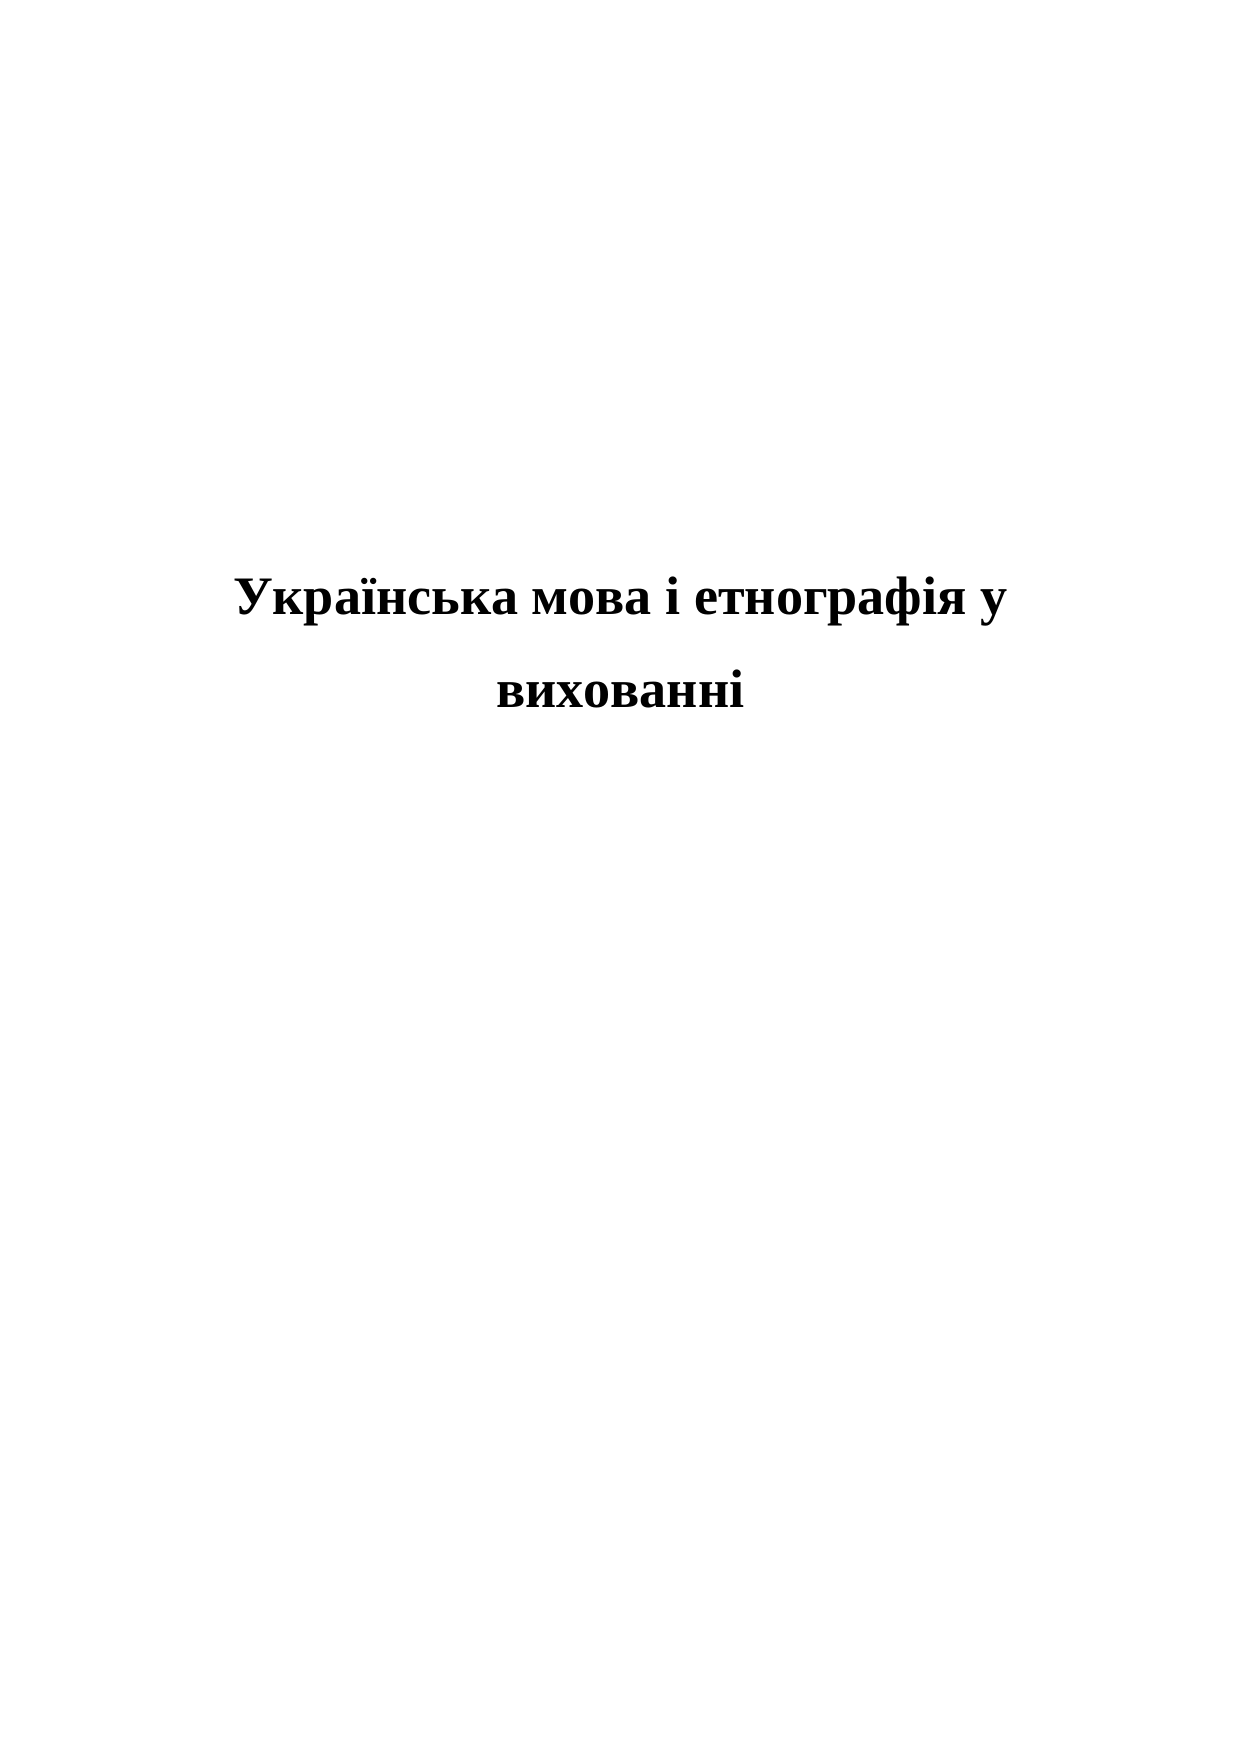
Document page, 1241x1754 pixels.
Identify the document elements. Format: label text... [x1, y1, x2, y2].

text Українська мова і етнографія у вихованні [118, 564, 1122, 719]
